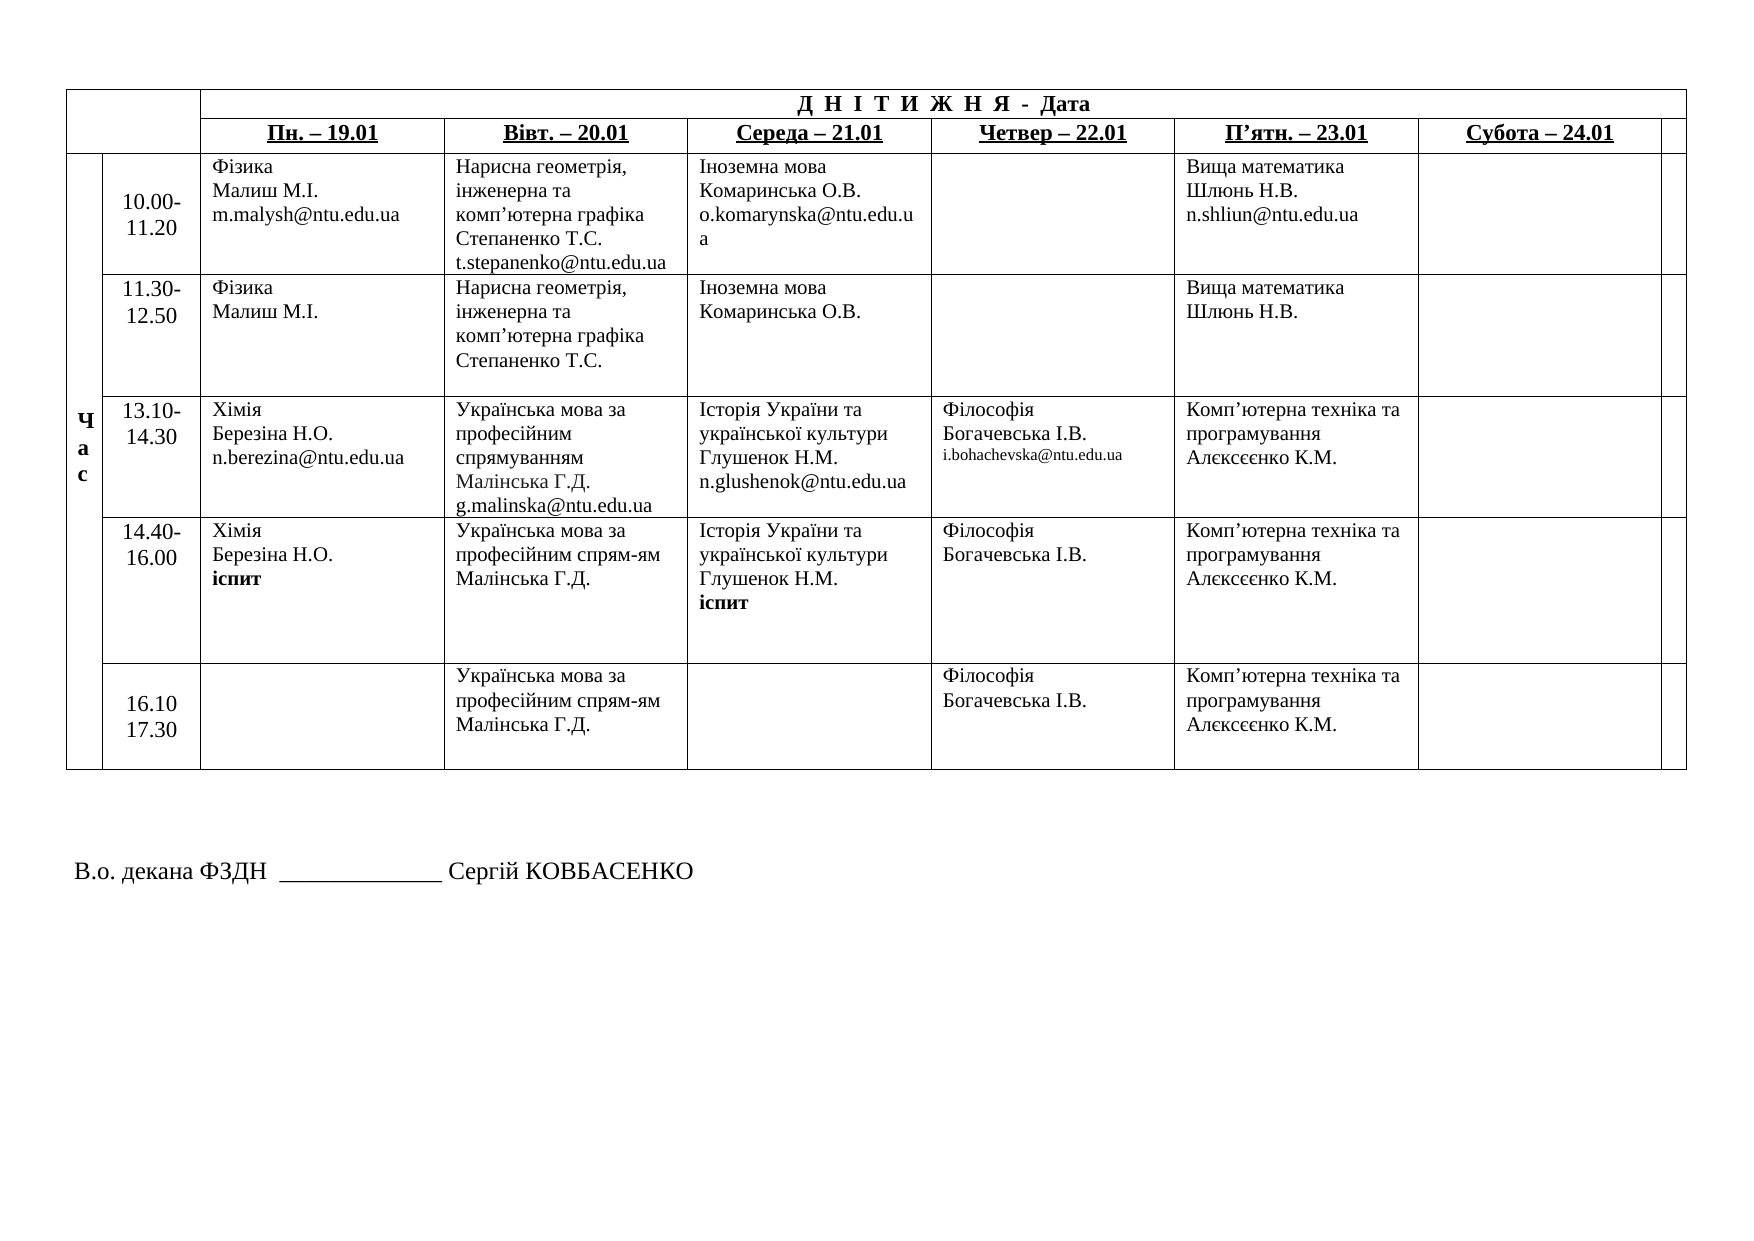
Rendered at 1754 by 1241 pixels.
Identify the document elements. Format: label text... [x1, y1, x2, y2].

table_cell Фізика Малиш М.І. m.malysh@ntu.edu.ua [201, 154, 444, 274]
table_cell Четвер – 22.01 [932, 119, 1174, 153]
table_cell 11.30-12.50 [103, 275, 200, 396]
table_cell Історія України та української культури Глушенок Н.М. n.glushenok@ntu.edu.ua [688, 397, 931, 517]
table_cell [1662, 664, 1686, 769]
table_cell Комп’ютерна техніка та програмування Алєксєєнко К.М. [1175, 397, 1418, 517]
table_cell Іноземна мова Комаринська О.В. o.komarynska@ntu.edu.ua [688, 154, 931, 274]
table_cell Вища математика Шлюнь Н.В. n.shliun@ntu.edu.ua [1175, 154, 1418, 274]
table_cell Фізика Малиш М.І. [201, 275, 444, 396]
table_cell Українська мова за професійним спрямуванням Малінська Г.Д. g.malinska@ntu.edu.ua [445, 397, 687, 517]
table_cell П’ятн. – 23.01 [1175, 119, 1418, 153]
table_header Д Н І Т И Ж Н Я - Дата [201, 90, 1686, 117]
table_cell Українська мова за професійним спрям-ям Малінська Г.Д. [445, 518, 687, 662]
table_cell Філософія Богачевська І.В. i.bohachevska@ntu.edu.ua [932, 397, 1174, 517]
table_cell 14.40-16.00 [103, 518, 200, 662]
table_header [67, 90, 200, 153]
table_cell [688, 664, 931, 769]
table_cell Філософія Богачевська І.В. [932, 664, 1174, 769]
table_cell [932, 275, 1174, 396]
table_cell [1662, 119, 1686, 153]
table_cell [1662, 397, 1686, 517]
table_cell Комп’ютерна техніка та програмування Алєксєєнко К.М. [1175, 518, 1418, 662]
table_cell [1662, 518, 1686, 662]
table_cell Хімія Березіна Н.O. іспит [201, 518, 444, 662]
table_cell 10.00-11.20 [103, 154, 200, 274]
text В.о. декана ФЗДН _____________ Сергій КОВБАСЕНКО [74, 856, 1636, 885]
table_cell [1419, 397, 1661, 517]
table_cell 16.10 17.30 [103, 664, 200, 769]
table_cell [201, 664, 444, 769]
table_cell Іноземна мова Комаринська О.В. [688, 275, 931, 396]
table_cell [932, 154, 1174, 274]
table_cell 13.10-14.30 [103, 397, 200, 517]
table_cell Ч а с [67, 154, 102, 769]
table_cell Хімія Березіна Н.O. n.berezina@ntu.edu.ua [201, 397, 444, 517]
table_cell Нарисна геометрія, інженерна та комп’ютерна графіка Степаненко Т.С. [445, 275, 687, 396]
table_cell Субота – 24.01 [1419, 119, 1661, 153]
table_cell Середа – 21.01 [688, 119, 931, 153]
table_cell Вища математика Шлюнь Н.В. [1175, 275, 1418, 396]
table_cell [1419, 664, 1661, 769]
table_cell Пн. – 19.01 [201, 119, 444, 153]
table_cell Нарисна геометрія, інженерна та комп’ютерна графіка Степаненко Т.С. t.stepanenko@ntu.edu.ua [445, 154, 687, 274]
table_cell [1419, 518, 1661, 662]
table_cell [1662, 275, 1686, 396]
table_cell Українська мова за професійним спрям-ям Малінська Г.Д. [445, 664, 687, 769]
table_cell [1419, 154, 1661, 274]
table_cell Комп’ютерна техніка та програмування Алєксєєнко К.М. [1175, 664, 1418, 769]
table_cell [1662, 154, 1686, 274]
table_cell Філософія Богачевська І.В. [932, 518, 1174, 662]
table_cell Історія України та української культури Глушенок Н.М. іспит [688, 518, 931, 662]
table_cell Вівт. – 20.01 [445, 119, 687, 153]
table_cell [1419, 275, 1661, 396]
